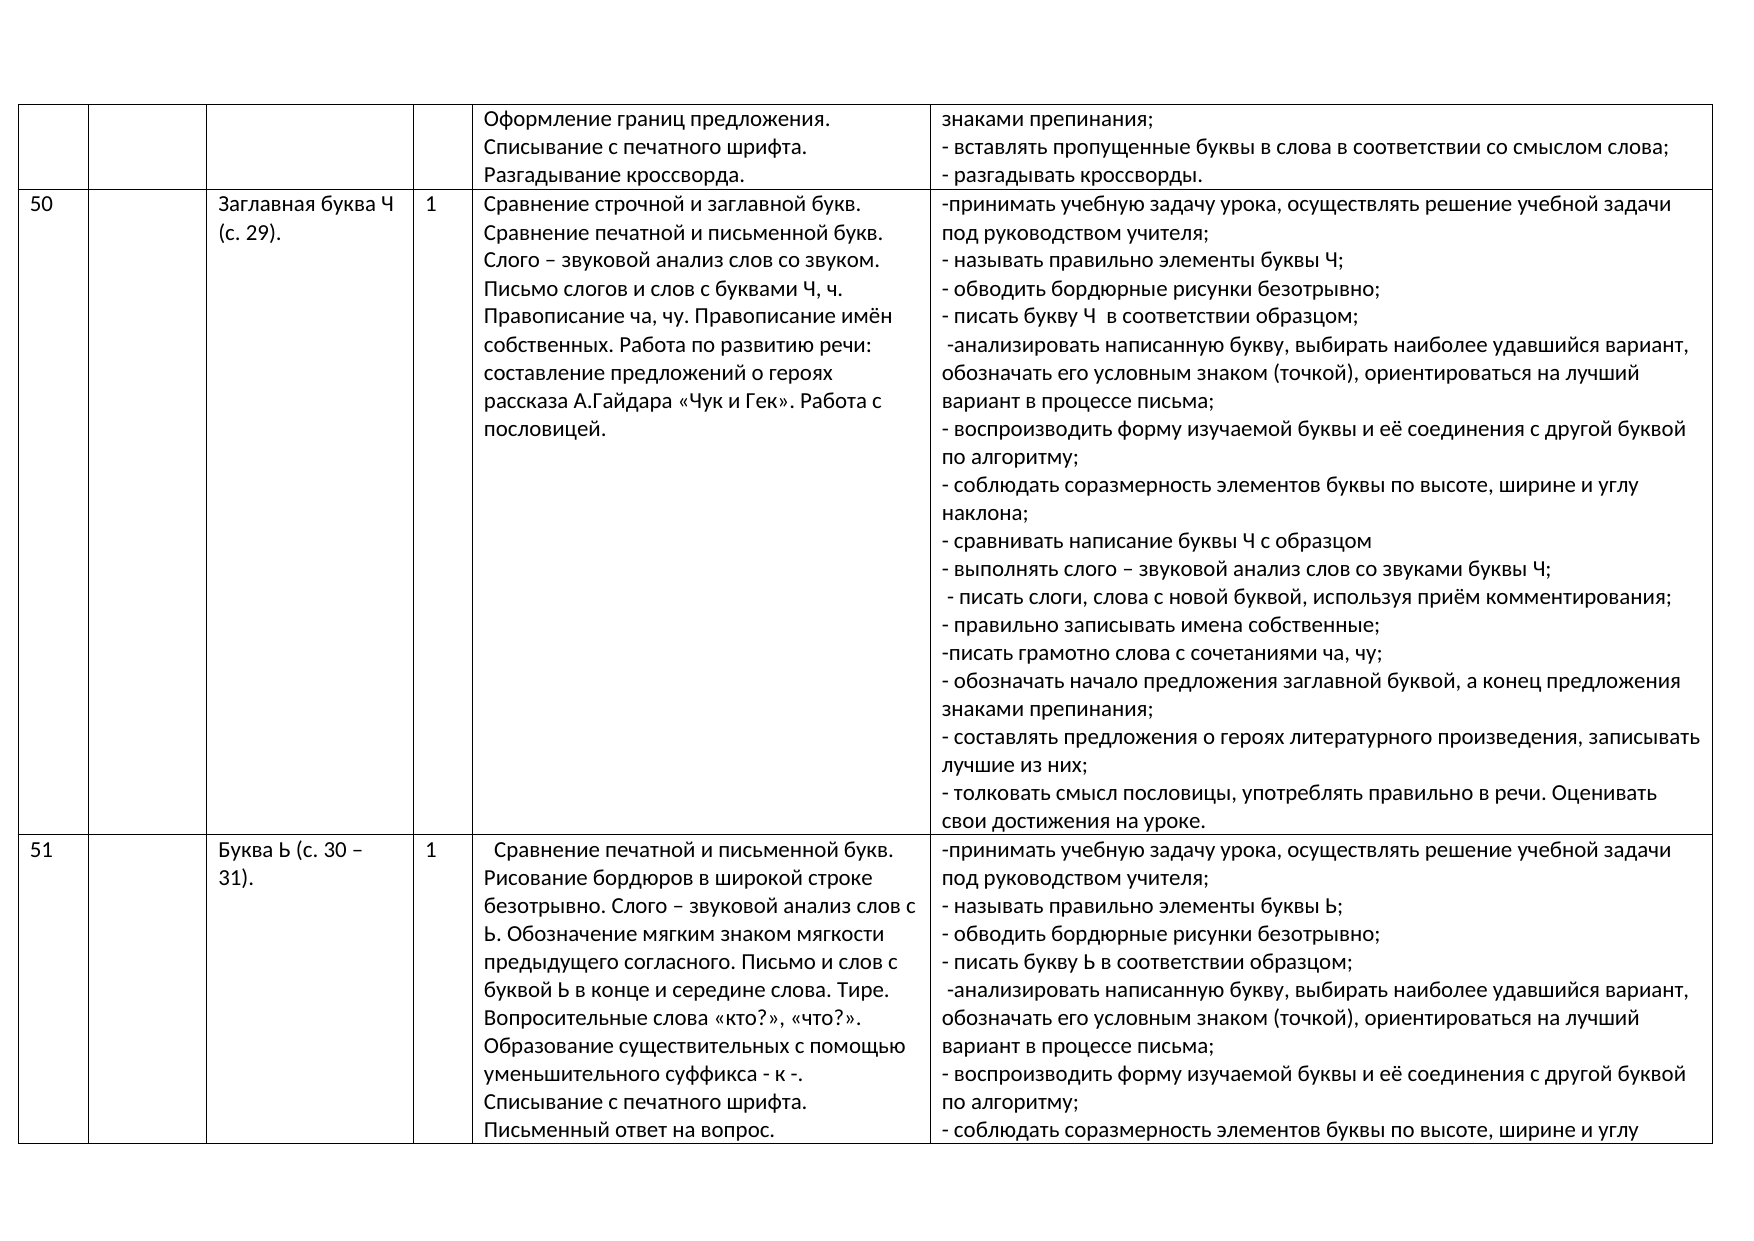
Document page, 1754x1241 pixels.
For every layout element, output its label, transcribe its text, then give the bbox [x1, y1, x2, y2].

table_cell 1 [414, 835, 472, 1143]
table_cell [473, 835, 930, 1143]
table_cell 1 [414, 105, 472, 188]
table_cell 50 [19, 190, 88, 834]
table_cell Сравнение строчной и заглавной букв. Сравнение печатной и письменной букв. Слого – звуковой анализ слов со звуком. Письмо слогов и слов с буквами Ч, ч. Правописание ча, чу. Правописание имён собственных. Работа по развитию речи: составление предложений о героях рассказа А.Гайдара «Чук и Гек». Работа с пословицей. [473, 190, 930, 834]
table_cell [931, 835, 1712, 1143]
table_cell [473, 105, 930, 188]
table_cell Заглавная буква Ч (с. 29). [207, 190, 413, 834]
table_cell 51 [19, 835, 88, 1143]
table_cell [207, 105, 413, 188]
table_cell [931, 105, 1712, 188]
table_cell 49 [19, 105, 88, 188]
table_cell [89, 105, 206, 188]
table_cell 1 [414, 190, 472, 834]
table_cell [89, 190, 206, 834]
table_cell [89, 835, 206, 1143]
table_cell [207, 835, 413, 1143]
table_cell -принимать учебную задачу урока, осуществлять решение учебной задачи под руководством учителя; - называть правильно элементы буквы Ч; - обводить бордюрные рисунки безотрывно; - писать букву Ч в соответствии образцом; -анализировать написанную букву, выбирать наиболее удавшийся вариант, обозначать его условным знаком (точкой), ориентироваться на лучший вариант в процессе письма; - воспроизводить форму изучаемой буквы и её соединения с другой буквой по алгоритму; - соблюдать соразмерность элементов буквы по высоте, ширине и углу наклона; - сравнивать написание буквы Ч с образцом - выполнять слого – звуковой анализ слов со звуками буквы Ч; - писать слоги, слова с новой буквой, используя приём комментирования; - правильно записывать имена собственные; -писать грамотно слова с сочетаниями ча, чу; - обозначать начало предложения заглавной буквой, а конец предложения знаками препинания; - составлять предложения о героях литературного произведения, записывать лучшие из них; - толковать смысл пословицы, употреблять правильно в речи. Оценивать свои достижения на уроке. [931, 190, 1712, 834]
